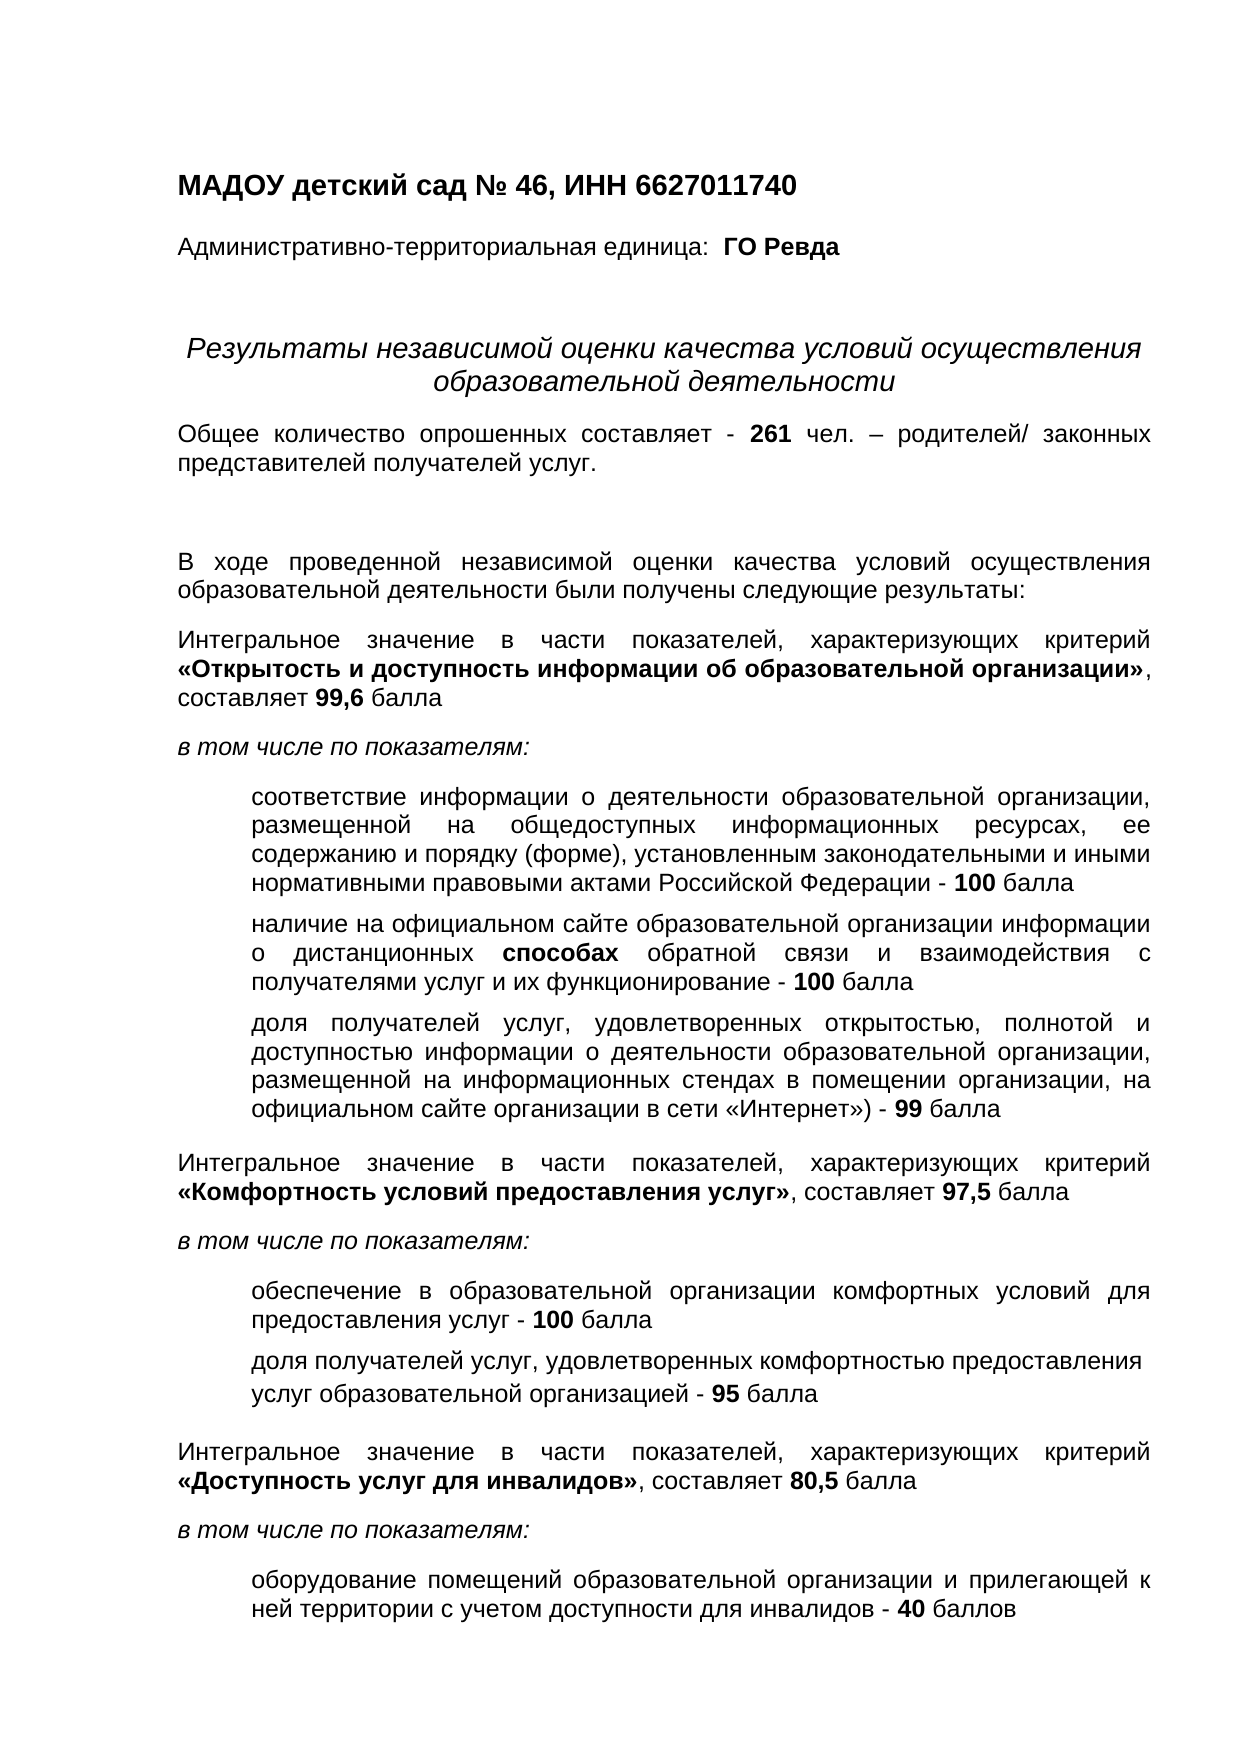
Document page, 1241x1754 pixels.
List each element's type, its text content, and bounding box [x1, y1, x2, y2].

text Общее количество опрошенных составляет - 261 чел. – родителей/ законных представителей получателей услуг. [177, 419, 1152, 476]
text в том числе по показателям: [177, 732, 1152, 761]
text Интегральное значение в части показателей, характеризующих критерий «Доступность услуг для инвалидов», составляет 80,5 балла [177, 1437, 1152, 1494]
text оборудование помещений образовательной организации и прилегающей к ней территории с учетом доступности для инвалидов - 40 баллов [251, 1565, 1152, 1622]
text доля получателей услуг, удовлетворенных открытостью, полнотой и доступностью информации о деятельности образовательной организации, размещенной на информационных стендах в помещении организации, на официальном сайте организации в сети «Интернет») - 99 балла [251, 1008, 1152, 1123]
text в том числе по показателям: [177, 1226, 1152, 1255]
subtitle МАДОУ детский сад № 46, ИНН 6627011740 [177, 168, 1152, 202]
text Интегральное значение в части показателей, характеризующих критерий «Комфортность условий предоставления услуг», составляет 97,5 балла [177, 1148, 1152, 1205]
text В ходе проведенной независимой оценки качества условий осуществления образовательной деятельности были получены следующие результаты: [177, 547, 1152, 604]
text обеспечение в образовательной организации комфортных условий для предоставления услуг - 100 балла [251, 1276, 1152, 1333]
text наличие на официальном сайте образовательной организации информации о дистанционных способах обратной связи и взаимодействия с получателями услуг и их функционирование - 100 балла [251, 909, 1152, 995]
text соответствие информации о деятельности образовательной организации, размещенной на общедоступных информационных ресурсах, ее содержанию и порядку (форме), установленным законодательными и иными нормативными правовыми актами Российской Федерации - 100 балла [251, 782, 1152, 897]
text Результаты независимой оценки качества условий осуществления образовательной деятельности [177, 331, 1152, 398]
text доля получателей услуг, удовлетворенных комфортностью предоставления услуг образовательной организацией - 95 балла [251, 1346, 1152, 1408]
text в том числе по показателям: [177, 1515, 1152, 1544]
text Интегральное значение в части показателей, характеризующих критерий «Открытость и доступность информации об образовательной организации», составляет 99,6 балла [177, 625, 1152, 711]
text Административно-территориальная единица: ГО Ревда [177, 232, 1152, 260]
